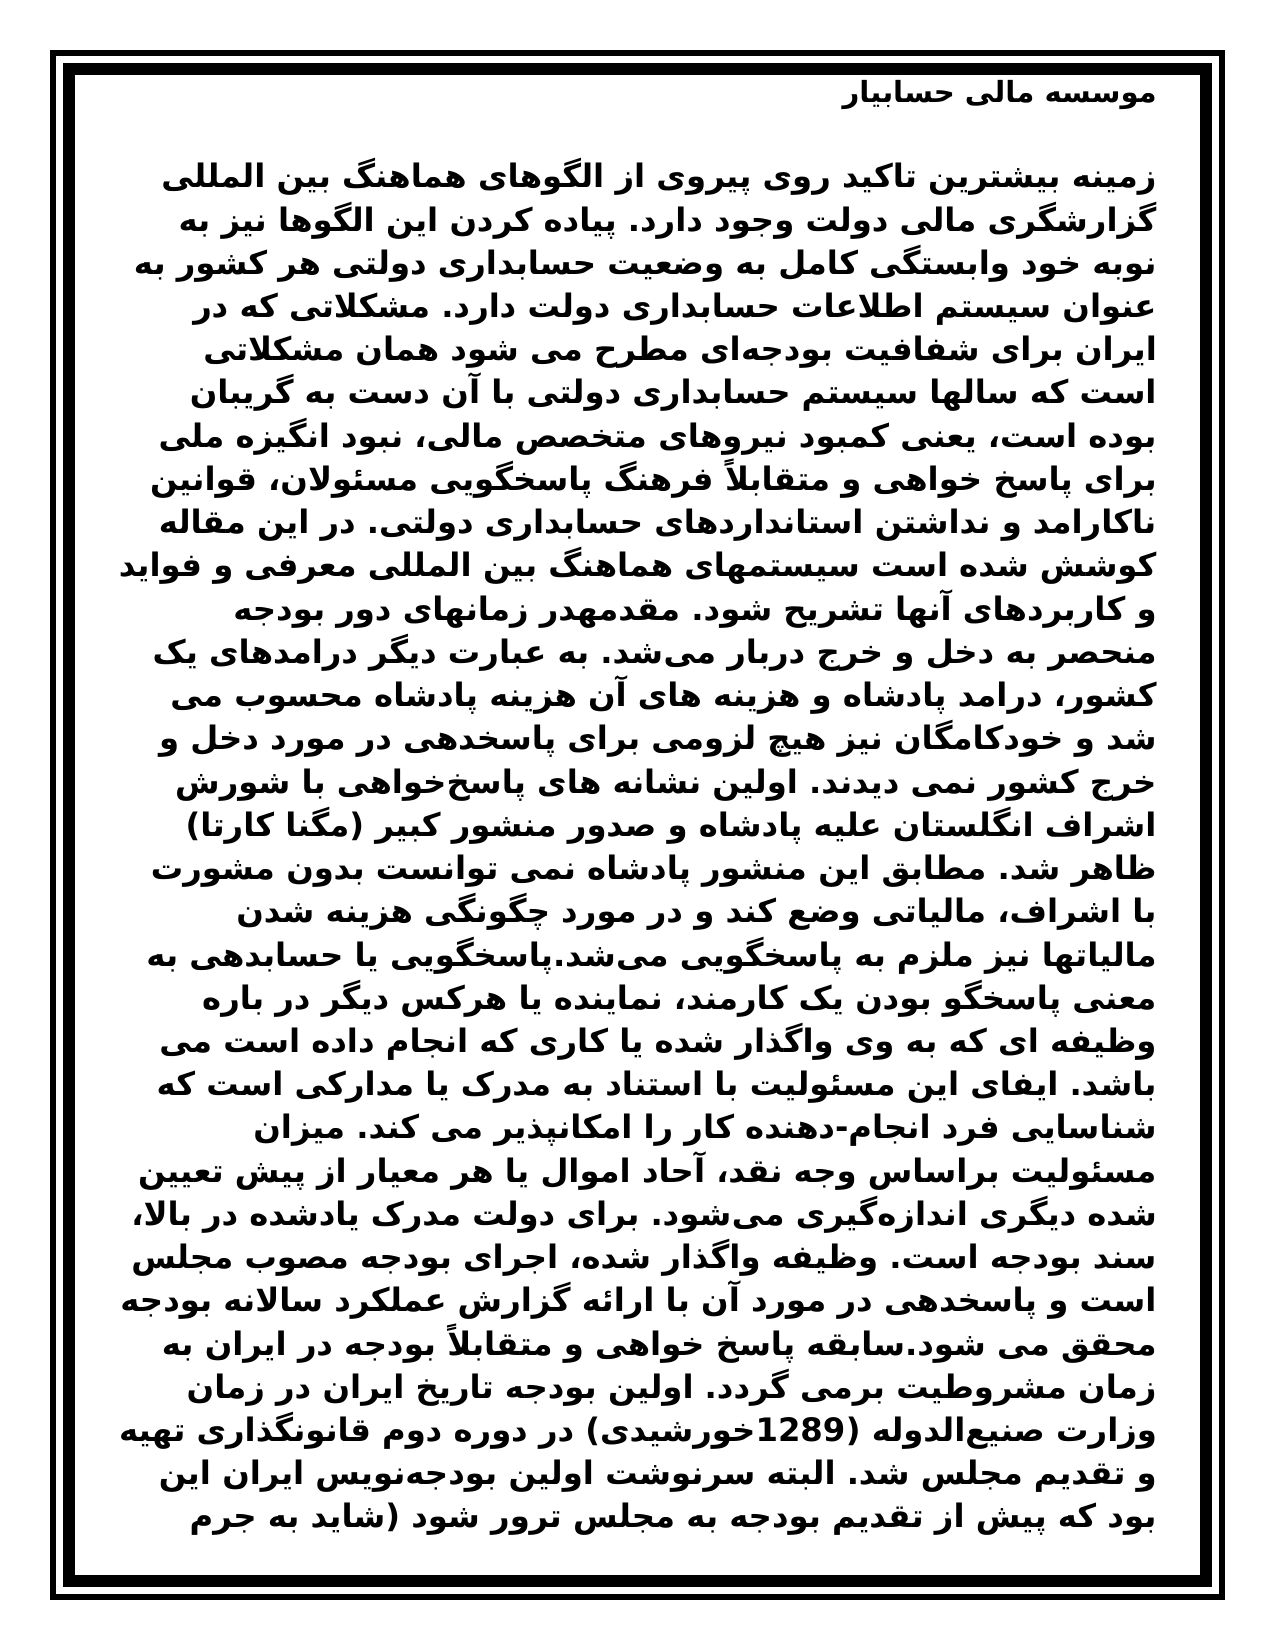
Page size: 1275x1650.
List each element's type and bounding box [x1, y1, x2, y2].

text [118, 158, 1157, 1536]
